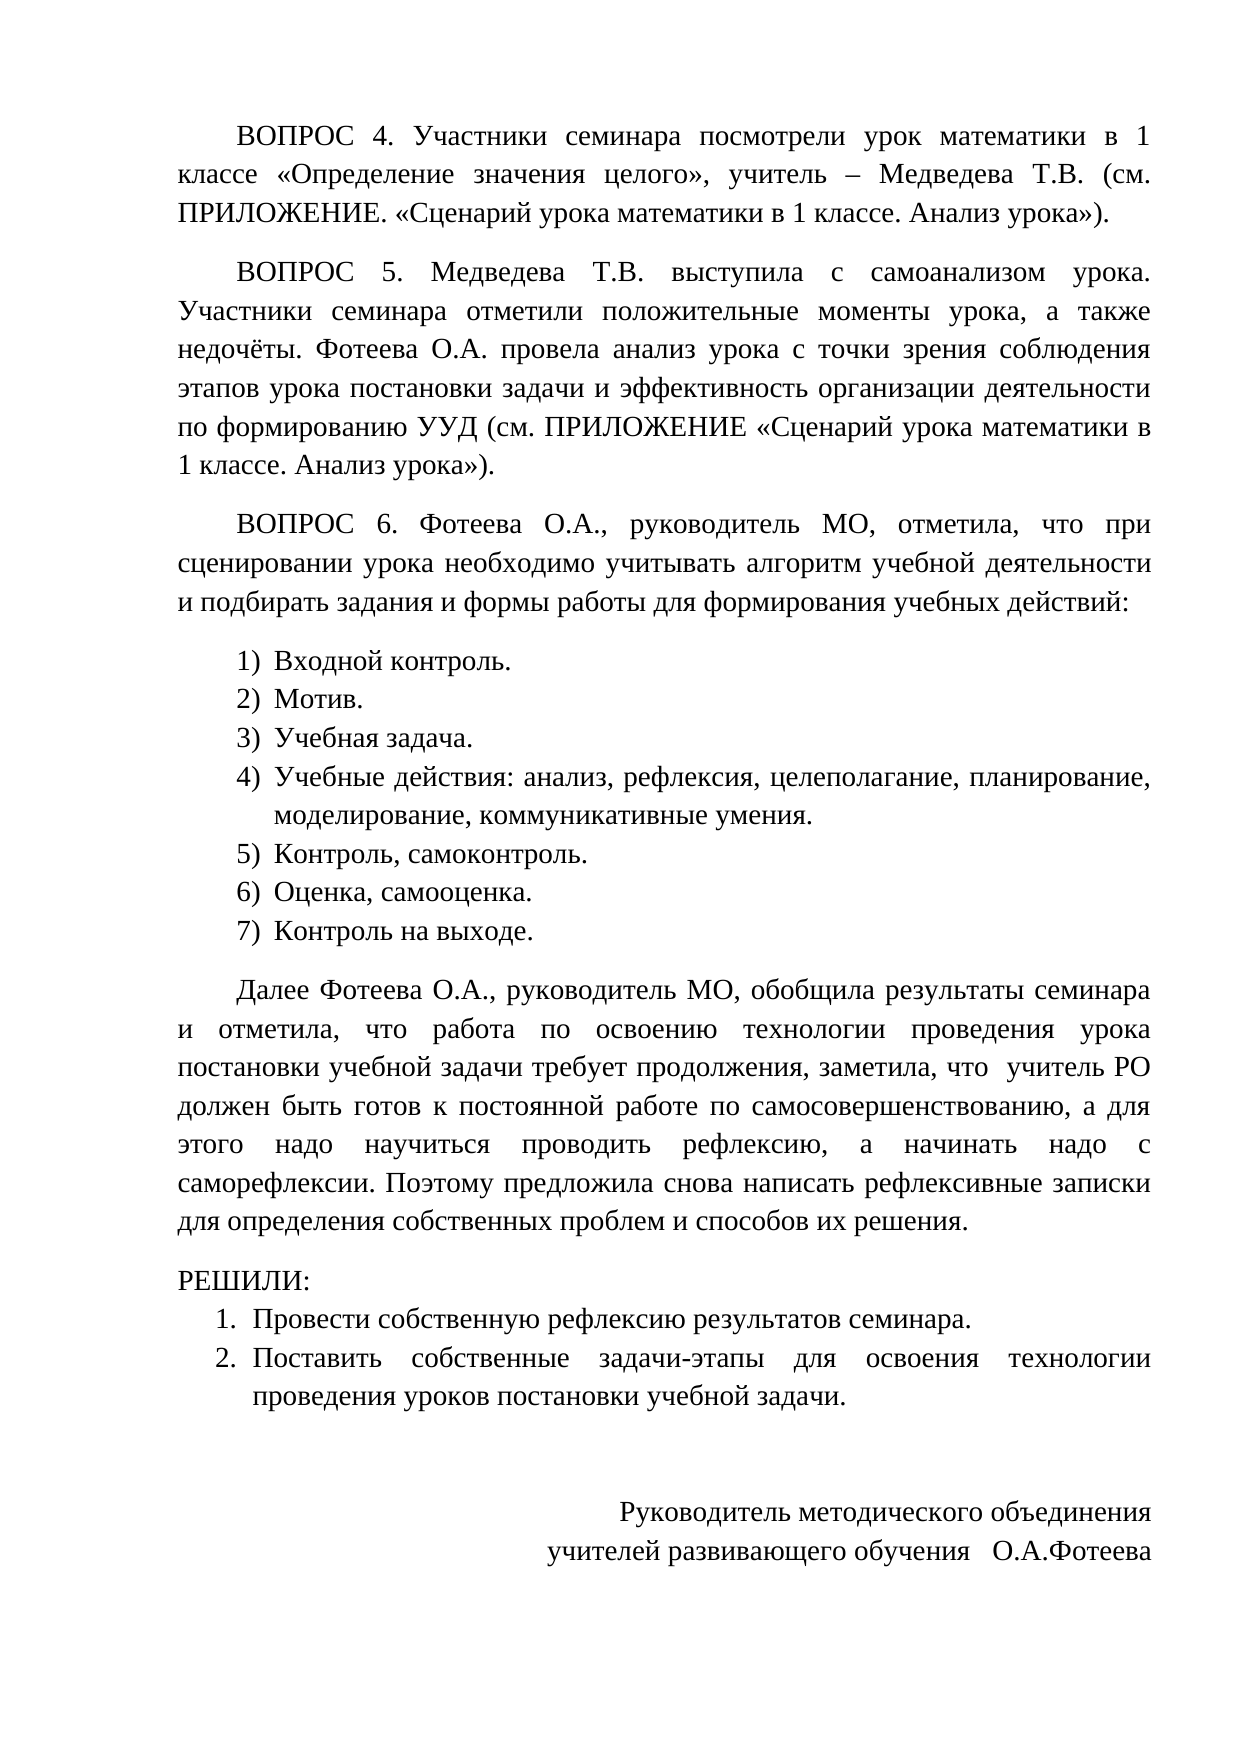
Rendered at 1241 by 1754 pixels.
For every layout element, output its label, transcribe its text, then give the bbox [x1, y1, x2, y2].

text РЕШИЛИ: [177, 1263, 1152, 1296]
list Провести собственную рефлексию результатов семинара. [215, 1301, 1152, 1335]
list Мотив. [236, 682, 1152, 715]
list Учебная задача. [236, 720, 1152, 754]
list Контроль, самоконтроль. [236, 836, 1152, 869]
list Входной контроль. [236, 643, 1152, 677]
text Далее Фотеева О.А., руководитель МО, обобщила результаты семинара и отметила, что работа по освоению технологии проведения урока постановки учебной задачи требует продолжения, заметила, что учитель РО должен быть готов к постоянной работе по самосовершенствованию, а для этого надо научиться проводить рефлексию, а начинать надо с саморефлексии. Поэтому предложила снова написать рефлексивные записки для определения собственных проблем и способов их решения. [177, 972, 1152, 1237]
text Руководитель методического объединения [215, 1494, 1152, 1528]
text ВОПРОС 5. Медведева Т.В. выступила с самоанализом урока. Участники семинара отметили положительные моменты урока, а также недочёты. Фотеева О.А. провела анализ урока с точки зрения соблюдения этапов урока постановки задачи и эффективность организации деятельности по формированию УУД (см. ПРИЛОЖЕНИЕ «Сценарий урока математики в 1 классе. Анализ урока»). [177, 254, 1152, 481]
text ВОПРОС 4. Участники семинара посмотрели урок математики в 1 классе «Определение значения целого», учитель – Медведева Т.В. (см. ПРИЛОЖЕНИЕ. «Сценарий урока математики в 1 классе. Анализ урока»). [177, 118, 1152, 229]
text учителей развивающего обучения О.А.Фотеева [215, 1533, 1152, 1566]
list Учебные действия: анализ, рефлексия, целеполагание, планирование, моделирование, коммуникативные умения. [236, 759, 1152, 831]
list Контроль на выходе. [236, 913, 1152, 946]
text ВОПРОС 6. Фотеева О.А., руководитель МО, отметила, что при сценировании урока необходимо учитывать алгоритм учебной деятельности и подбирать задания и формы работы для формирования учебных действий: [177, 507, 1152, 617]
list Оценка, самооценка. [236, 874, 1152, 908]
list Поставить собственные задачи-этапы для освоения технологии проведения уроков постановки учебной задачи. [215, 1340, 1152, 1412]
